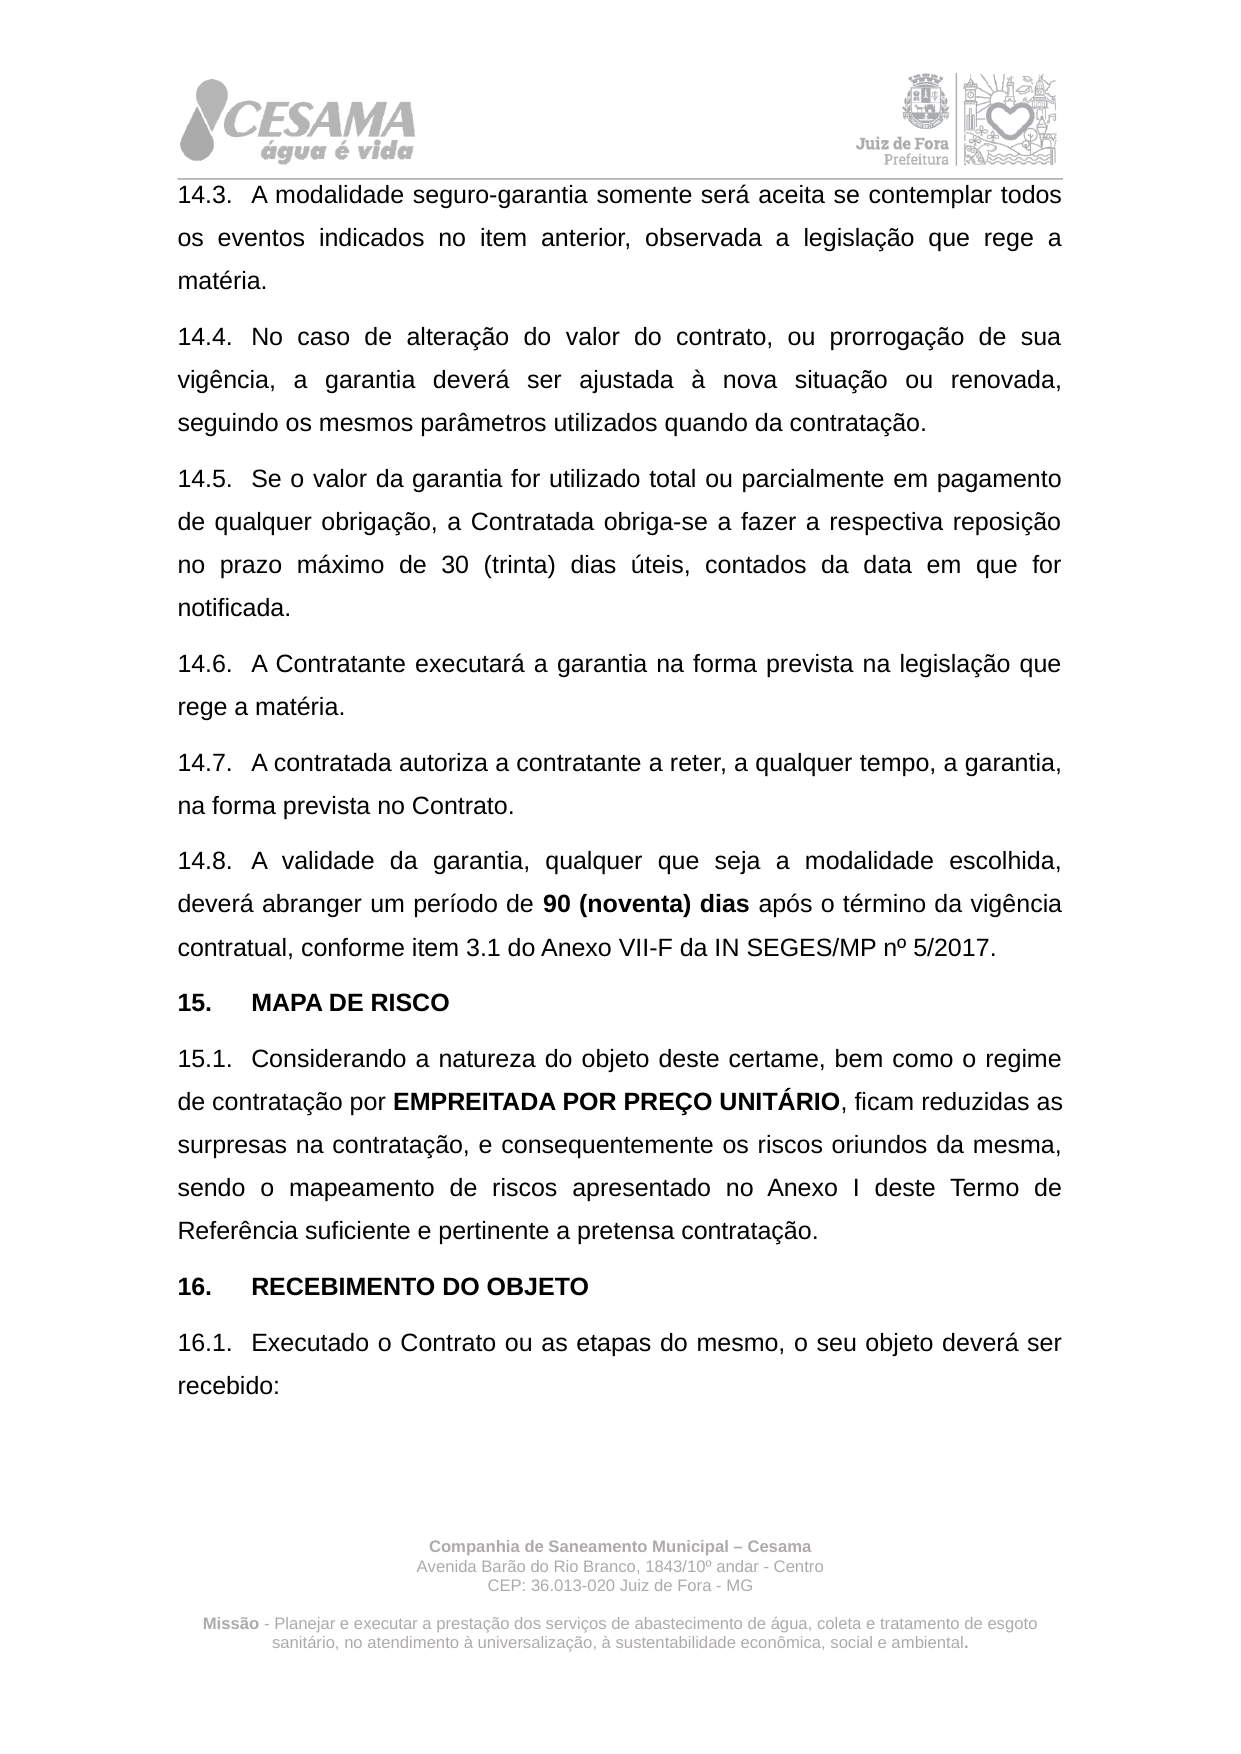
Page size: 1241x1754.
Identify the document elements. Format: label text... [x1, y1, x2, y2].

subtitle No caso de alteração do valor do contrato, ou prorrogação de sua vigência, a garantia deverá ser ajustada à nova situação ou renovada, seguindo os mesmos parâmetros utilizados quando da contratação. [177, 322, 1063, 437]
subtitle Executado o Contrato ou as etapas do mesmo, o seu objeto deverá ser recebido: [177, 1327, 1063, 1399]
subtitle Se o valor da garantia for utilizado total ou parcialmente em pagamento de qualquer obrigação, a Contratada obriga-se a fazer a respectiva reposição no prazo máximo de 30 (trinta) dias úteis, contados da data em que for notificada. [177, 464, 1063, 622]
subtitle A modalidade seguro-garantia somente será aceita se contemplar todos os eventos indicados no item anterior, observada a legislação que rege a matéria. [177, 180, 1063, 295]
subtitle Considerando a natureza do objeto deste certame, bem como o regime de contratação por EMPREITADA POR PREÇO UNITÁRIO, ficam reduzidas as surpresas na contratação, e consequentemente os riscos oriundos da mesma, sendo o mapeamento de riscos apresentado no Anexo I deste Termo de Referência suficiente e pertinente a pretensa contratação. [177, 1044, 1063, 1245]
picture [177, 73, 1063, 180]
subtitle A contratada autoriza a contratante a reter, a qualquer tempo, a garantia, na forma prevista no Contrato. [177, 747, 1063, 819]
subtitle MAPA DE RISCO [177, 988, 1063, 1017]
subtitle A validade da garantia, qualquer que seja a modalidade escolhida, deverá abranger um período de 90 (noventa) dias após o término da vigência contratual, conforme item 3.1 do Anexo VII-F da IN SEGES/MP nº 5/2017. [177, 846, 1063, 961]
subtitle A Contratante executará a garantia na forma prevista na legislação que rege a matéria. [177, 649, 1063, 721]
subtitle RECEBIMENTO DO OBJETO [177, 1272, 1063, 1301]
